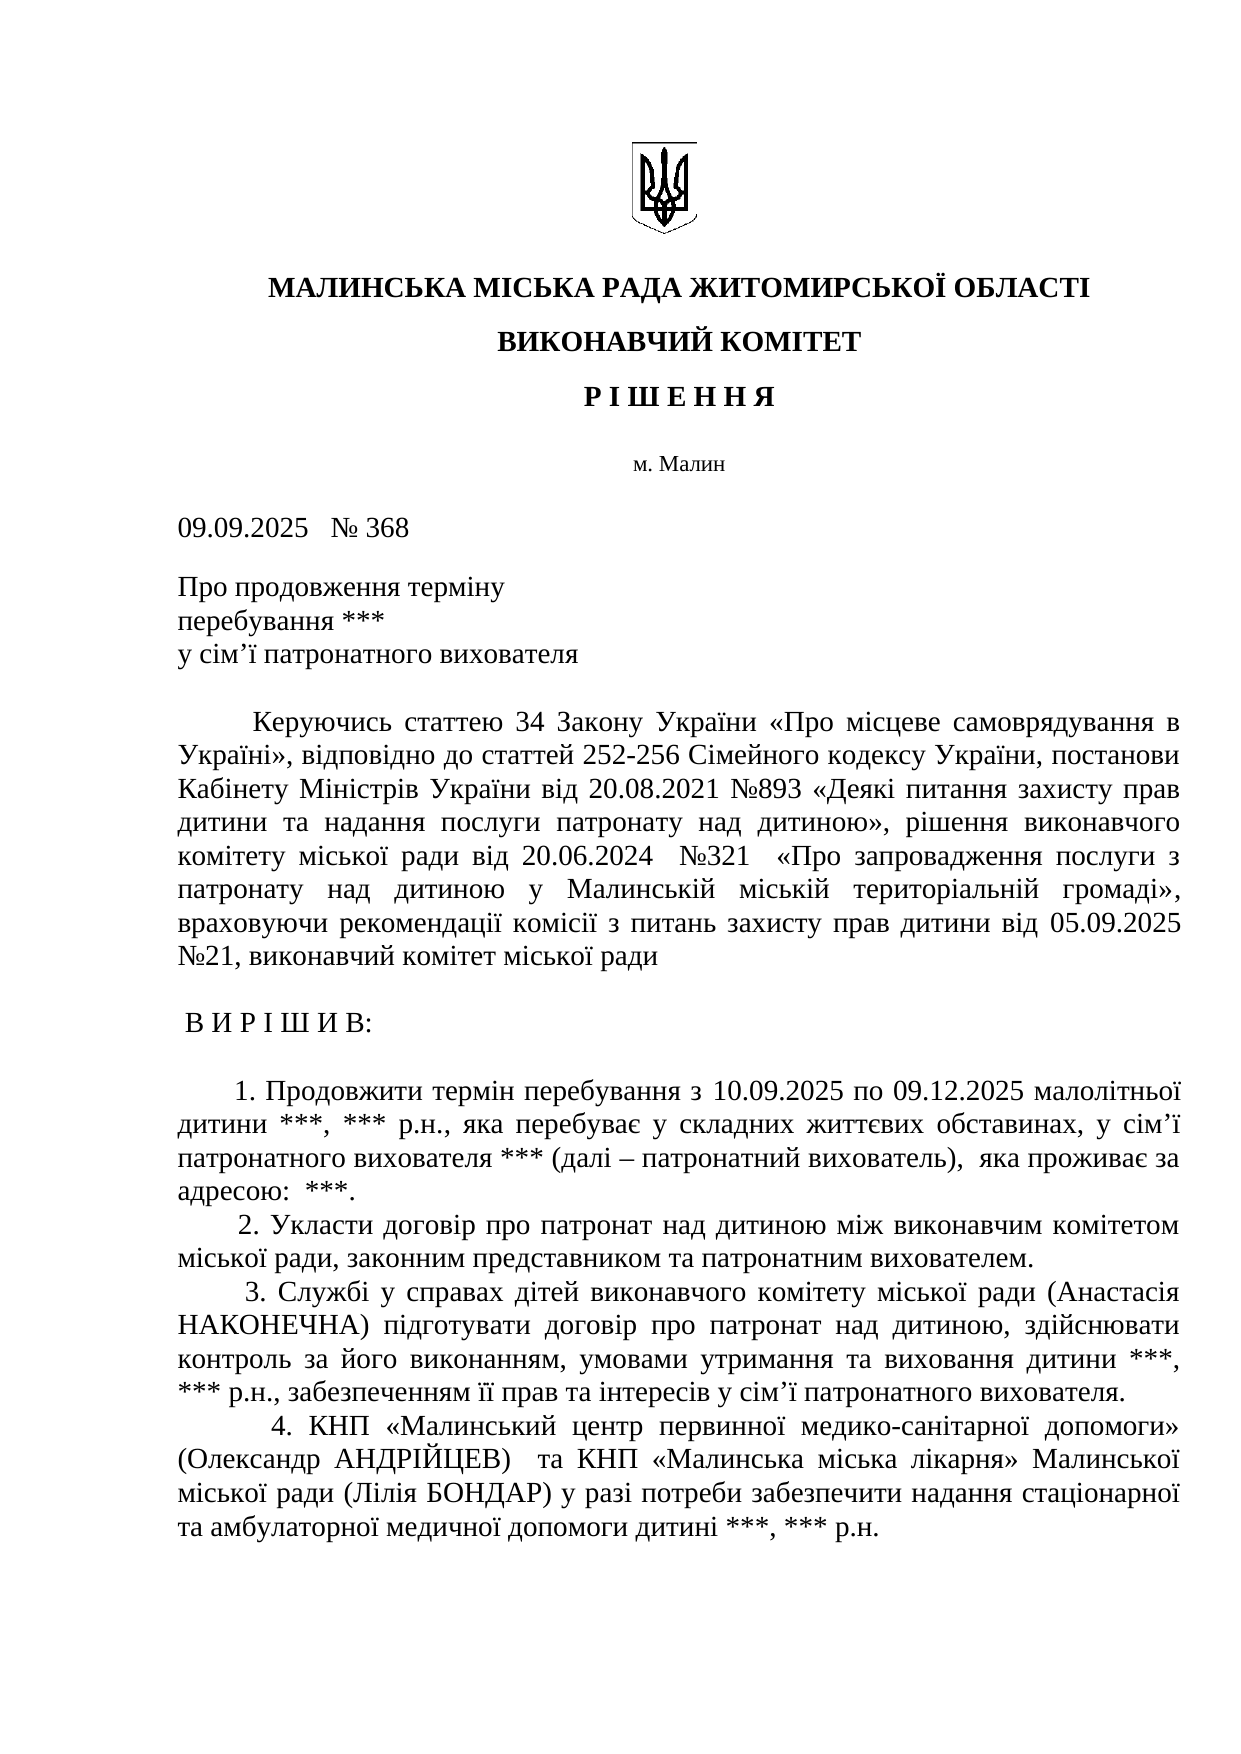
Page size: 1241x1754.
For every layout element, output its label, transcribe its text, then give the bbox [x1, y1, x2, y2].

text у сім’ї патронатного вихователя [177, 637, 650, 670]
text 1. Продовжити термін перебування з 10.09.2025 по 09.12.2025 малолітньої дитини ***, *** р.н., яка перебуває у складних життєвих обставинах, у сім’ї патронатного вихователя *** (далі – патронатний вихователь), яка проживає за адресою: ***. [177, 1073, 1181, 1207]
text м. Малин [177, 450, 1181, 476]
text Про продовження терміну перебування *** [177, 569, 650, 637]
text ВИКОНАВЧИЙ КОМІТЕТ [177, 324, 1181, 358]
picture [630, 141, 698, 235]
text 2. Укласти договір про патронат над дитиною між виконавчим комітетом міської ради, законним представником та патронатним вихователем. [177, 1207, 1181, 1274]
text 3. Службі у справах дітей виконавчого комітету міської ради (Анастасія НАКОНЕЧНА) підготувати договір про патронат над дитиною, здійснювати контроль за його виконанням, умовами утримання та виховання дитини ***, *** р.н., забезпеченням її прав та інтересів у сім’ї патронатного вихователя. [177, 1274, 1181, 1408]
text 4. КНП «Малинський центр первинної медико-санітарної допомоги» (Олександр АНДРІЙЦЕВ) та КНП «Малинська міська лікарня» Малинської міської ради (Лілія БОНДАР) у разі потреби забезпечити надання стаціонарної та амбулаторної медичної допомоги дитині ***, *** р.н. [177, 1408, 1181, 1542]
text Керуючись статтею 34 Закону України «Про місцеве самоврядування в Україні», відповідно до статтей 252-256 Сімейного кодексу України, постанови Кабінету Міністрів України від 20.08.2021 №893 «Деякі питання захисту прав дитини та надання послуги патронату над дитиною», рішення виконавчого комітету міської ради від 20.06.2024 №321 «Про запровадження послуги з патронату над дитиною у Малинській міській територіальній громаді», враховуючи рекомендації комісії з питань захисту прав дитини від 05.09.2025 №21, виконавчий комітет міської ради [177, 704, 1181, 972]
text МАЛИНСЬКА МІСЬКА РАДА ЖИТОМИРСЬКОЇ ОБЛАСТІ [177, 270, 1181, 303]
text 09.09.2025 № 368 [177, 510, 1181, 544]
text В И Р І Ш И В: [177, 1006, 1181, 1039]
text Р І Ш Е Н Н Я [177, 379, 1181, 412]
